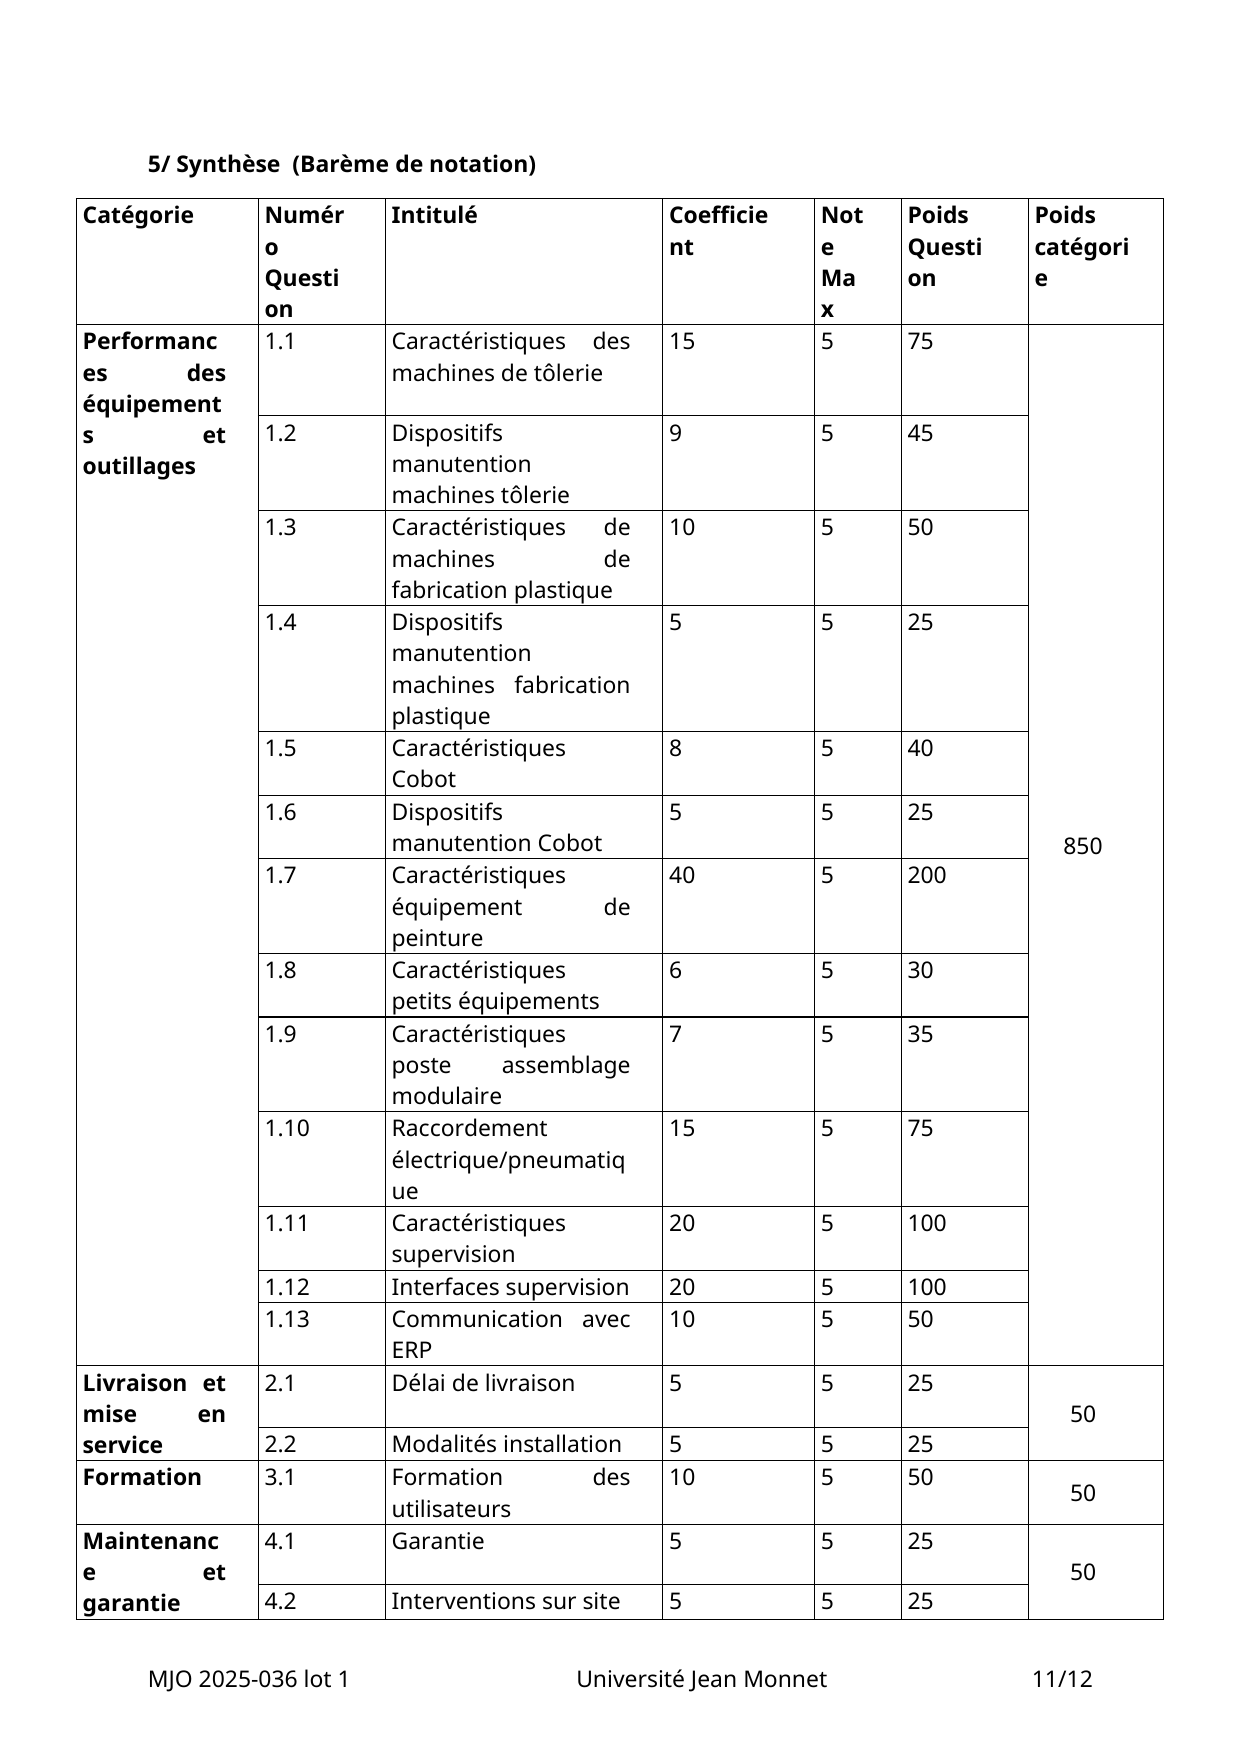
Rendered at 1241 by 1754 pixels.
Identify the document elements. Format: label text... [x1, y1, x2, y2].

table_cell 5 [663, 1585, 814, 1618]
table_cell Caractéristiques poste assemblage modulaire [386, 1018, 662, 1111]
table_cell 1.1 [259, 325, 385, 415]
table_cell 5 [815, 416, 901, 510]
table_cell Maintenance et garantie [77, 1525, 258, 1618]
table_cell 7 [663, 1018, 814, 1111]
text 5/ Synthèse (Barème de notation) [148, 148, 1092, 179]
table_cell 5 [815, 1303, 901, 1365]
table_cell 5 [815, 1112, 901, 1206]
table_cell 2.1 [259, 1366, 385, 1427]
table_cell Dispositifs manutention machines fabrication plastique [386, 606, 662, 731]
table_cell Formation [77, 1461, 258, 1524]
table_cell 5 [815, 1585, 901, 1618]
table_cell 200 [902, 859, 1028, 953]
table_cell Communication avec ERP [386, 1303, 662, 1365]
table_header Numéro Question [259, 199, 385, 324]
table_cell Livraison et mise en service [77, 1366, 258, 1460]
table_cell Dispositifs manutention Cobot [386, 796, 662, 858]
table_cell 5 [815, 325, 901, 415]
table_cell 5 [663, 606, 814, 731]
table_cell Caractéristiques Cobot [386, 732, 662, 794]
table_header Note Max [815, 199, 901, 324]
table_cell 8 [663, 732, 814, 794]
table_cell 5 [815, 606, 901, 731]
table_cell 1.7 [259, 859, 385, 953]
table_cell 1.11 [259, 1207, 385, 1269]
table_cell 1.2 [259, 416, 385, 510]
table_cell Caractéristiques équipement de peinture [386, 859, 662, 953]
table_cell 50 [902, 1303, 1028, 1365]
table_cell 1.8 [259, 954, 385, 1016]
table_cell 4.1 [259, 1525, 385, 1584]
table_cell 5 [815, 1018, 901, 1111]
table_header Coefficient [663, 199, 814, 324]
table_cell 5 [815, 1461, 901, 1524]
table_cell 20 [663, 1271, 814, 1302]
table_header Catégorie [77, 199, 258, 324]
table_cell Garantie [386, 1525, 662, 1584]
table_cell Caractéristiques petits équipements [386, 954, 662, 1016]
table_cell 1.4 [259, 606, 385, 731]
table_cell Modalités installation [386, 1428, 662, 1460]
table_cell 3.1 [259, 1461, 385, 1524]
table_cell 40 [663, 859, 814, 953]
table_cell Performances des équipements et outillages [77, 325, 258, 1365]
table_cell 1.3 [259, 511, 385, 605]
table_cell 9 [663, 416, 814, 510]
table_header Poids catégorie [1029, 199, 1163, 324]
table_cell 25 [902, 1428, 1028, 1460]
table_cell 25 [902, 606, 1028, 731]
table_cell 5 [815, 1428, 901, 1460]
table_cell Caractéristiques supervision [386, 1207, 662, 1269]
table_cell Raccordement électrique/pneumatique [386, 1112, 662, 1206]
table_cell 6 [663, 954, 814, 1016]
table_cell 100 [902, 1207, 1028, 1269]
table_cell 35 [902, 1018, 1028, 1111]
table_cell 40 [902, 732, 1028, 794]
table_cell 5 [815, 796, 901, 858]
table_cell 10 [663, 1303, 814, 1365]
table_cell Interfaces supervision [386, 1271, 662, 1302]
table_cell 50 [1029, 1525, 1163, 1618]
table_cell 5 [815, 732, 901, 794]
table_cell 5 [815, 511, 901, 605]
table_cell 15 [663, 325, 814, 415]
table_cell 5 [815, 1271, 901, 1302]
table_cell 15 [663, 1112, 814, 1206]
table_cell 100 [902, 1271, 1028, 1302]
table_cell 25 [902, 1525, 1028, 1584]
table_cell 850 [1029, 325, 1163, 1365]
table_header Intitulé [386, 199, 662, 324]
table_cell 50 [1029, 1366, 1163, 1460]
table_cell 4.2 [259, 1585, 385, 1618]
table_cell Caractéristiques de machines de fabrication plastique [386, 511, 662, 605]
table_cell 5 [663, 1525, 814, 1584]
table_cell 5 [663, 1366, 814, 1427]
table_cell 75 [902, 1112, 1028, 1206]
table_cell 10 [663, 1461, 814, 1524]
table_cell 5 [815, 954, 901, 1016]
table_cell 5 [815, 1207, 901, 1269]
table_cell 5 [815, 859, 901, 953]
table_cell 1.6 [259, 796, 385, 858]
table_cell 5 [663, 1428, 814, 1460]
table_cell Caractéristiques des machines de tôlerie [386, 325, 662, 415]
table_cell 20 [663, 1207, 814, 1269]
table_cell 5 [663, 796, 814, 858]
table_cell 5 [815, 1366, 901, 1427]
table_cell 25 [902, 1366, 1028, 1427]
table_cell Formation des utilisateurs [386, 1461, 662, 1524]
table_cell Dispositifs manutention machines tôlerie [386, 416, 662, 510]
table_cell Délai de livraison [386, 1366, 662, 1427]
table_cell Interventions sur site [386, 1585, 662, 1618]
table_cell 1.5 [259, 732, 385, 794]
table_cell 50 [1029, 1461, 1163, 1524]
table_header Poids Question [902, 199, 1028, 324]
table_cell 25 [902, 796, 1028, 858]
table_cell 75 [902, 325, 1028, 415]
table_cell 2.2 [259, 1428, 385, 1460]
table_cell 10 [663, 511, 814, 605]
table_cell 1.13 [259, 1303, 385, 1365]
table_cell 50 [902, 1461, 1028, 1524]
table_cell 1.10 [259, 1112, 385, 1206]
table_cell 25 [902, 1585, 1028, 1618]
table_cell 50 [902, 511, 1028, 605]
table_cell 30 [902, 954, 1028, 1016]
table_cell 1.9 [259, 1018, 385, 1111]
table_cell 5 [815, 1525, 901, 1584]
table_cell 1.12 [259, 1271, 385, 1302]
table_cell 45 [902, 416, 1028, 510]
